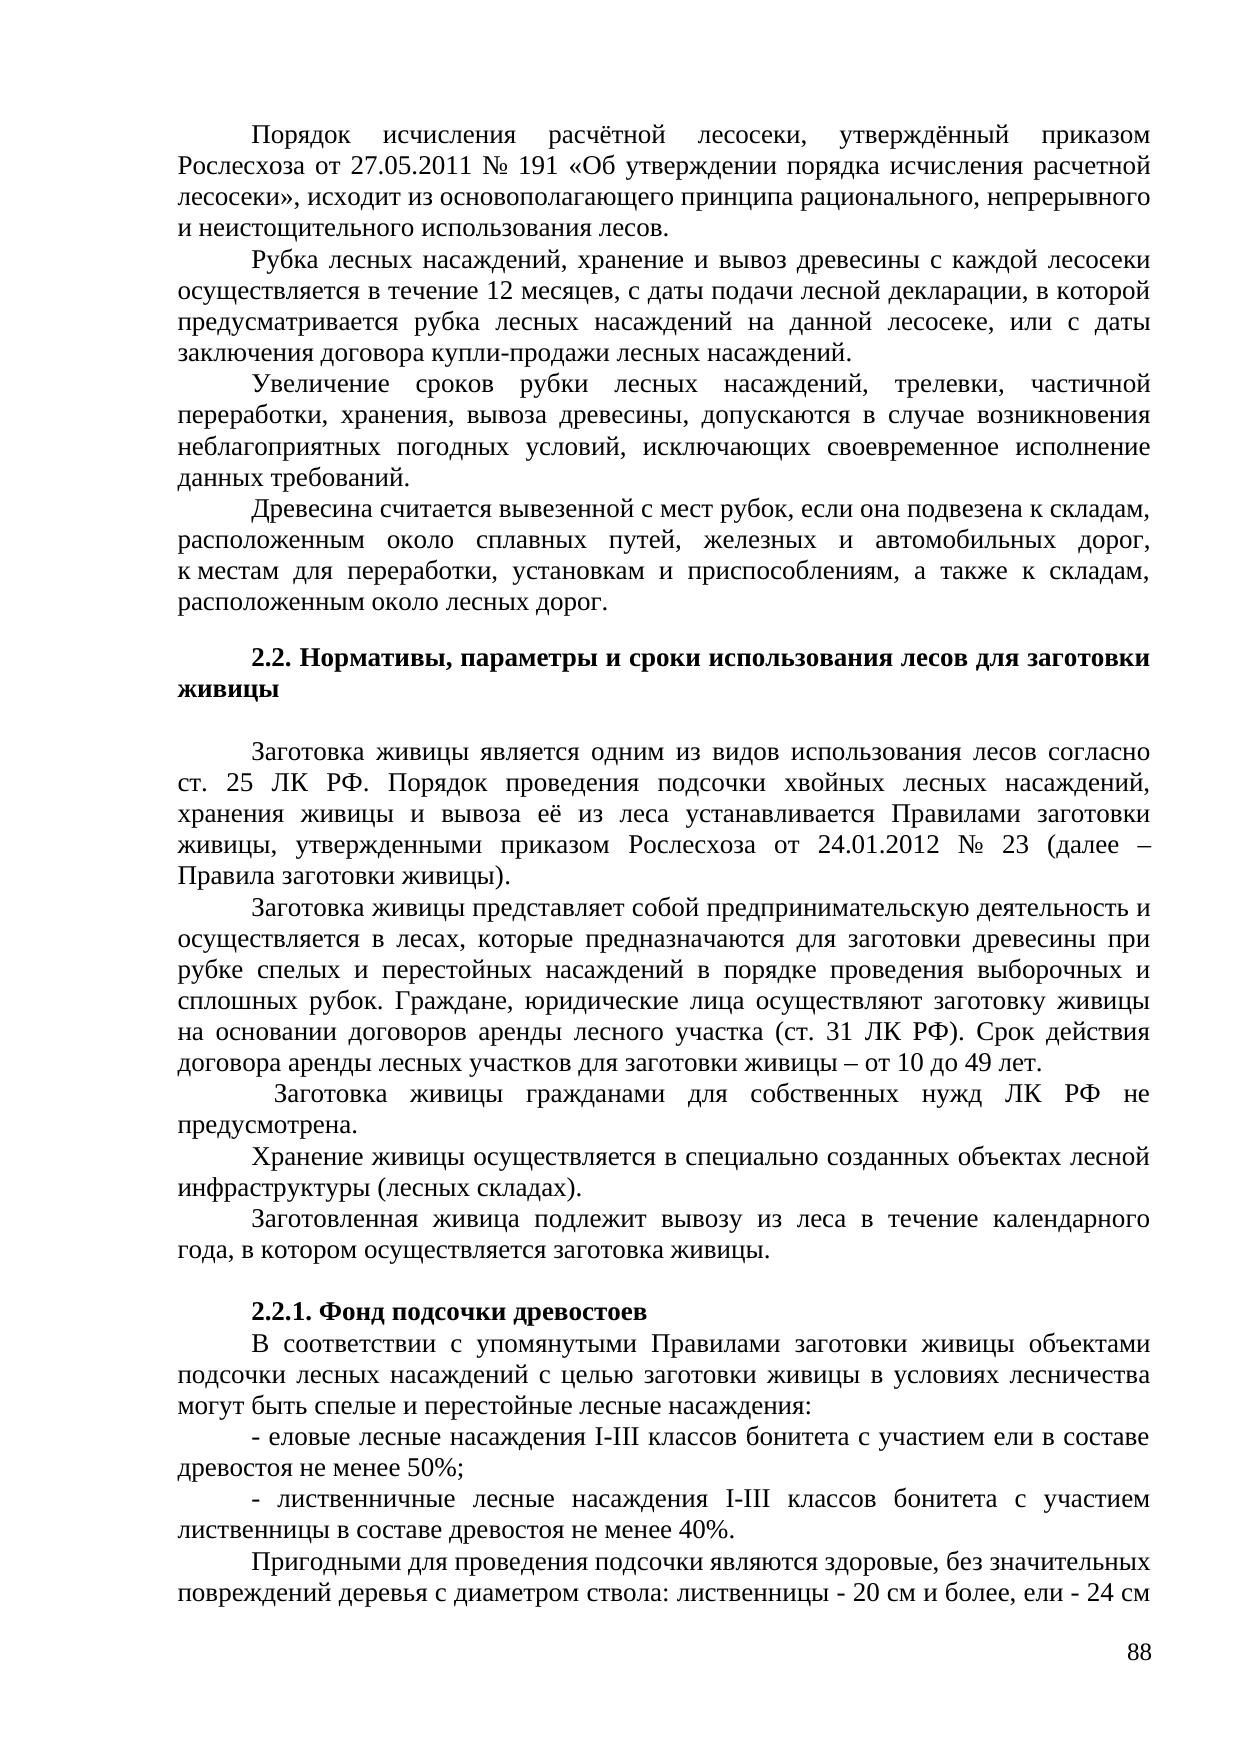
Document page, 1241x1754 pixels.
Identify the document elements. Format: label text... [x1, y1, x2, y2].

text Древесина считается вывезенной с мест рубок, если она подвезена к складам, расположенным около сплавных путей, железных и автомобильных дорог, к местам для переработки, установкам и приспособлениям, а также к складам, расположенным около лесных дорог. [177, 492, 1152, 616]
text - еловые лесные насаждения I-III классов бонитета с участием ели в составе древостоя не менее 50%; [177, 1420, 1152, 1482]
text 2.2. Нормативы, параметры и сроки использования лесов для заготовки живицы [177, 641, 1152, 704]
text Заготовка живицы гражданами для собственных нужд ЛК РФ не предусмотрена. [177, 1077, 1152, 1140]
text Заготовка живицы представляет собой предпринимательскую деятельность и осуществляется в лесах, которые предназначаются для заготовки древесины при рубке спелых и перестойных насаждений в порядке проведения выборочных и сплошных рубок. Граждане, юридические лица осуществляют заготовку живицы на основании договоров аренды лесного участка (ст. 31 ЛК РФ). Срок действия договора аренды лесных участков для заготовки живицы – от 10 до 49 лет. [177, 891, 1152, 1077]
text Заготовленная живица подлежит вывозу из леса в течение календарного года, в котором осуществляется заготовка живицы. [177, 1202, 1152, 1264]
text Заготовка живицы является одним из видов использования лесов согласно ст. 25 ЛК РФ. Порядок проведения подсочки хвойных лесных насаждений, хранения живицы и вывоза её из леса устанавливается Правилами заготовки живицы, утвержденными приказом Рослесхоза от 24.01.2012 № 23 (далее – Правила заготовки живицы). [177, 735, 1152, 891]
text Порядок исчисления расчётной лесосеки, утверждённый приказом Рослесхоза от 27.05.2011 № 191 «Об утверждении порядка исчисления расчетной лесосеки», исходит из основополагающего принципа рационального, непрерывного и неистощительного использования лесов. [177, 118, 1152, 243]
text Хранение живицы осуществляется в специально созданных объектах лесной инфраструктуры (лесных складах). [177, 1140, 1152, 1202]
text В соответствии с упомянутыми Правилами заготовки живицы объектами подсочки лесных насаждений с целью заготовки живицы в условиях лесничества могут быть спелые и перестойные лесные насаждения: [177, 1327, 1152, 1420]
text Увеличение сроков рубки лесных насаждений, трелевки, частичной переработки, хранения, вывоза древесины, допускаются в случае возникновения неблагоприятных погодных условий, исключающих своевременное исполнение данных требований. [177, 367, 1152, 492]
text Рубка лесных насаждений, хранение и вывоз древесины с каждой лесосеки осуществляется в течение 12 месяцев, с даты подачи лесной декларации, в которой предусматривается рубка лесных насаждений на данной лесосеке, или с даты заключения договора купли-продажи лесных насаждений. [177, 243, 1152, 367]
text 2.2.1. Фонд подсочки древостоев [177, 1296, 1152, 1327]
text - лиственничные лесные насаждения I-III классов бонитета с участием лиственницы в составе древостоя не менее 40%. [177, 1482, 1152, 1545]
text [177, 1545, 1152, 1607]
